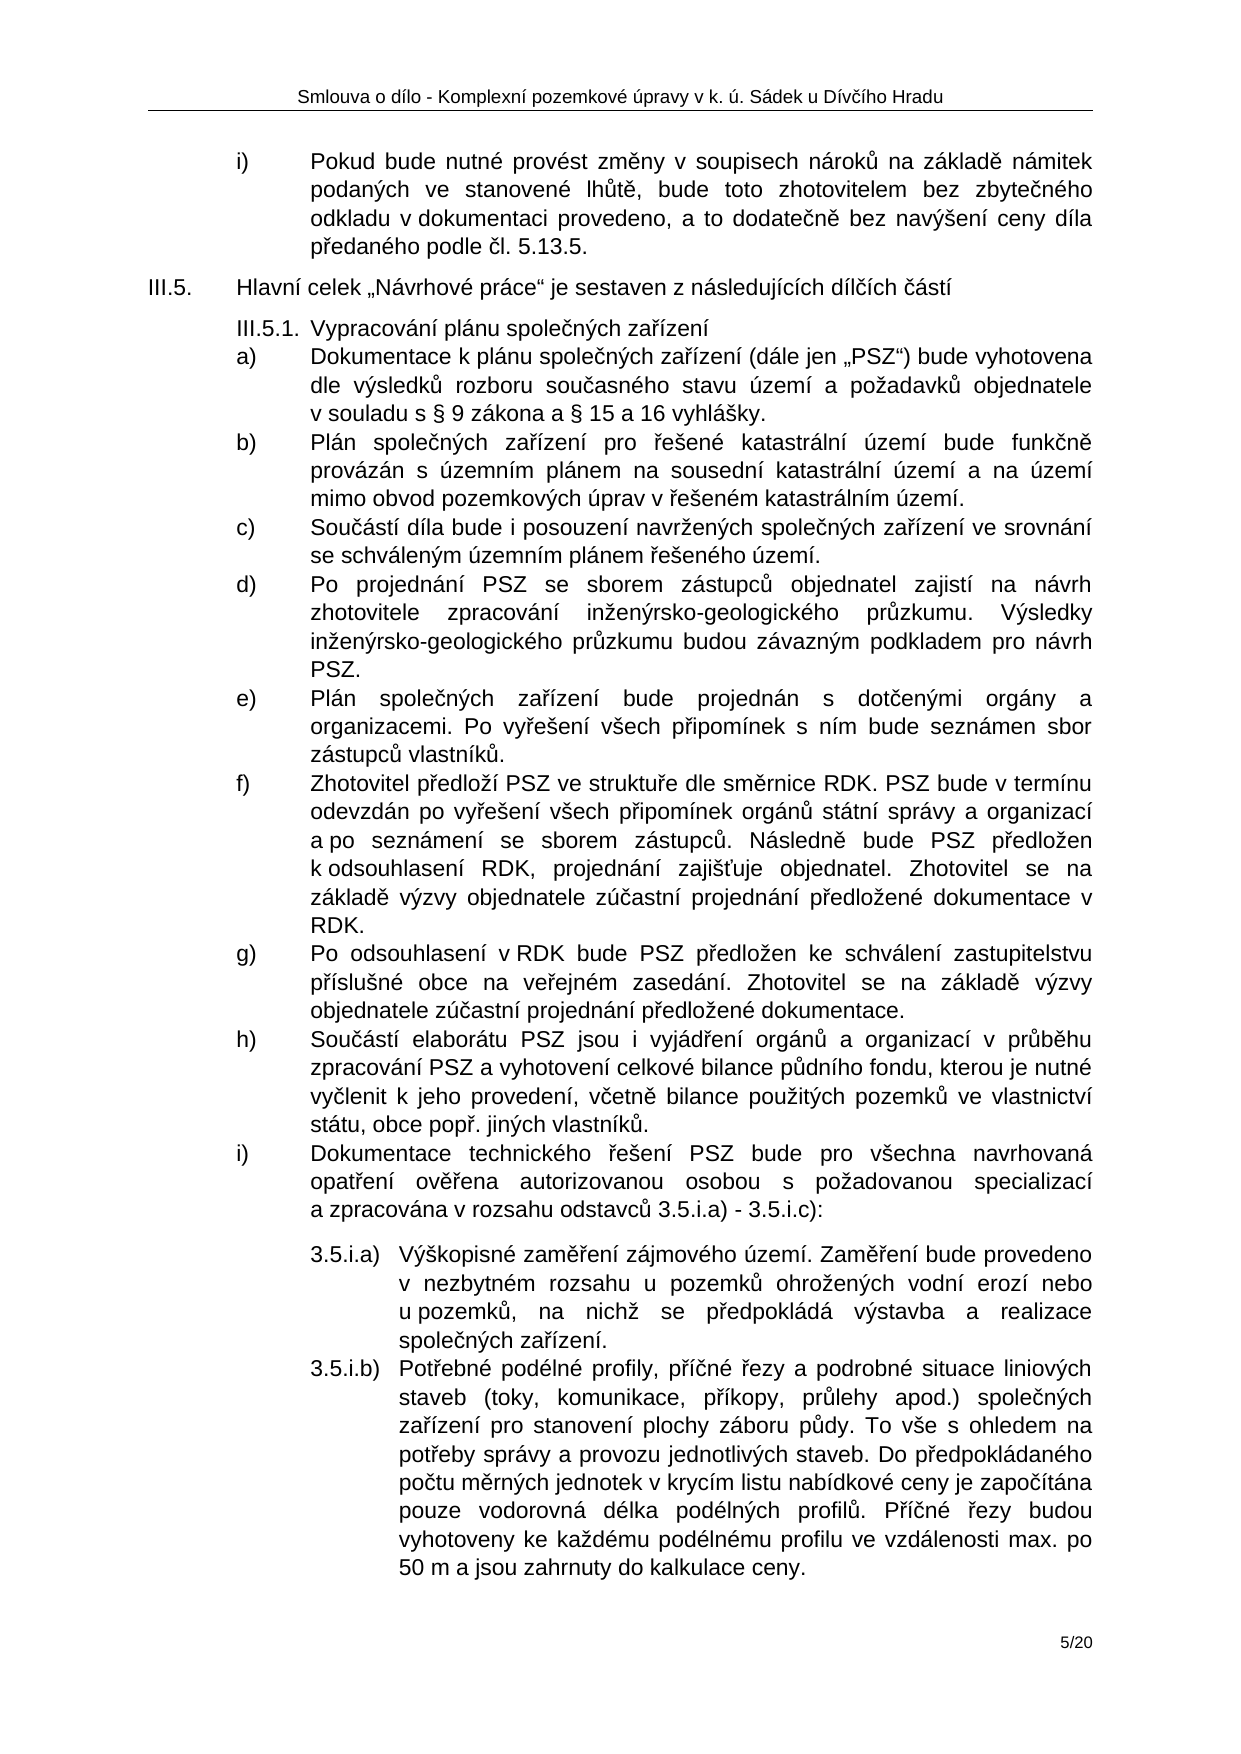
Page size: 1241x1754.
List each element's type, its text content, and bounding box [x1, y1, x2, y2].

text Zhotovitel předloží PSZ ve struktuře dle směrnice RDK. PSZ bude v termínu odevzdán po vyřešení všech připomínek orgánů státní správy a organizací a po seznámení se sborem zástupců. Následně bude PSZ předložen k odsouhlasení RDK, projednání zajišťuje objednatel. Zhotovitel se na základě výzvy objednatele zúčastní projednání předložené dokumentace v RDK. [236, 770, 1093, 938]
text Pokud bude nutné provést změny v soupisech nároků na základě námitek podaných ve stanovené lhůtě, bude toto zhotovitelem bez zbytečného odkladu v dokumentaci provedeno, a to dodatečně bez navýšení ceny díla předaného podle čl. 5.13.5. [236, 148, 1093, 259]
text Součástí díla bude i posouzení navržených společných zařízení ve srovnání se schváleným územním plánem řešeného území. [236, 514, 1093, 569]
text Součástí elaborátu PSZ jsou i vyjádření orgánů a organizací v průběhu zpracování PSZ a vyhotovení celkové bilance půdního fondu, kterou je nutné vyčlenit k jeho provedení, včetně bilance použitých pozemků ve vlastnictví státu, obce popř. jiných vlastníků. [236, 1026, 1093, 1137]
list 3.5.i.a) Výškopisné zaměření zájmového území. Zaměření bude provedeno v nezbytném rozsahu u pozemků ohrožených vodní erozí nebo u pozemků, na nichž se předpokládá výstavba a realizace společných zařízení. [310, 1241, 1093, 1353]
text Dokumentace k plánu společných zařízení (dále jen „PSZ“) bude vyhotovena dle výsledků rozboru současného stavu území a požadavků objednatele v souladu s § 9 zákona a § 15 a 16 vyhlášky. [236, 343, 1093, 426]
text Dokumentace technického řešení PSZ bude pro všechna navrhovaná opatření ověřena autorizovanou osobou s požadovanou specializací a zpracována v rozsahu odstavců 3.5.i.a) - 3.5.i.c): [236, 1139, 1093, 1223]
list 3.5.i.b) Potřebné podélné profily, příčné řezy a podrobné situace liniových staveb (toky, komunikace, příkopy, průlehy apod.) společných zařízení pro stanovení plochy záboru půdy. To vše s ohledem na potřeby správy a provozu jednotlivých staveb. Do předpokládaného počtu měrných jednotek v krycím listu nabídkové ceny je započítána pouze vodorovná délka podélných profilů. Příčné řezy budou vyhotoveny ke každému podélnému profilu ve vzdálenosti max. po 50 m a jsou zahrnuty do kalkulace ceny. [310, 1355, 1093, 1581]
text Po projednání PSZ se sborem zástupců objednatel zajistí na návrh zhotovitele zpracování inženýrsko-geologického průzkumu. Výsledky inženýrsko-geologického průzkumu budou závazným podkladem pro návrh PSZ. [236, 571, 1093, 682]
text Vypracování plánu společných zařízení [236, 315, 1093, 341]
text Plán společných zařízení bude projednán s dotčenými orgány a organizacemi. Po vyřešení všech připomínek s ním bude seznámen sbor zástupců vlastníků. [236, 684, 1093, 768]
text Po odsouhlasení v RDK bude PSZ předložen ke schválení zastupitelstvu příslušné obce na veřejném zasedání. Zhotovitel se na základě výzvy objednatele zúčastní projednání předložené dokumentace. [236, 940, 1093, 1024]
text Plán společných zařízení pro řešené katastrální území bude funkčně provázán s územním plánem na sousední katastrální území a na území mimo obvod pozemkových úprav v řešeném katastrálním území. [236, 428, 1093, 512]
list Hlavní celek „Návrhové práce“ je sestaven z následujících dílčích částí [148, 274, 1093, 300]
